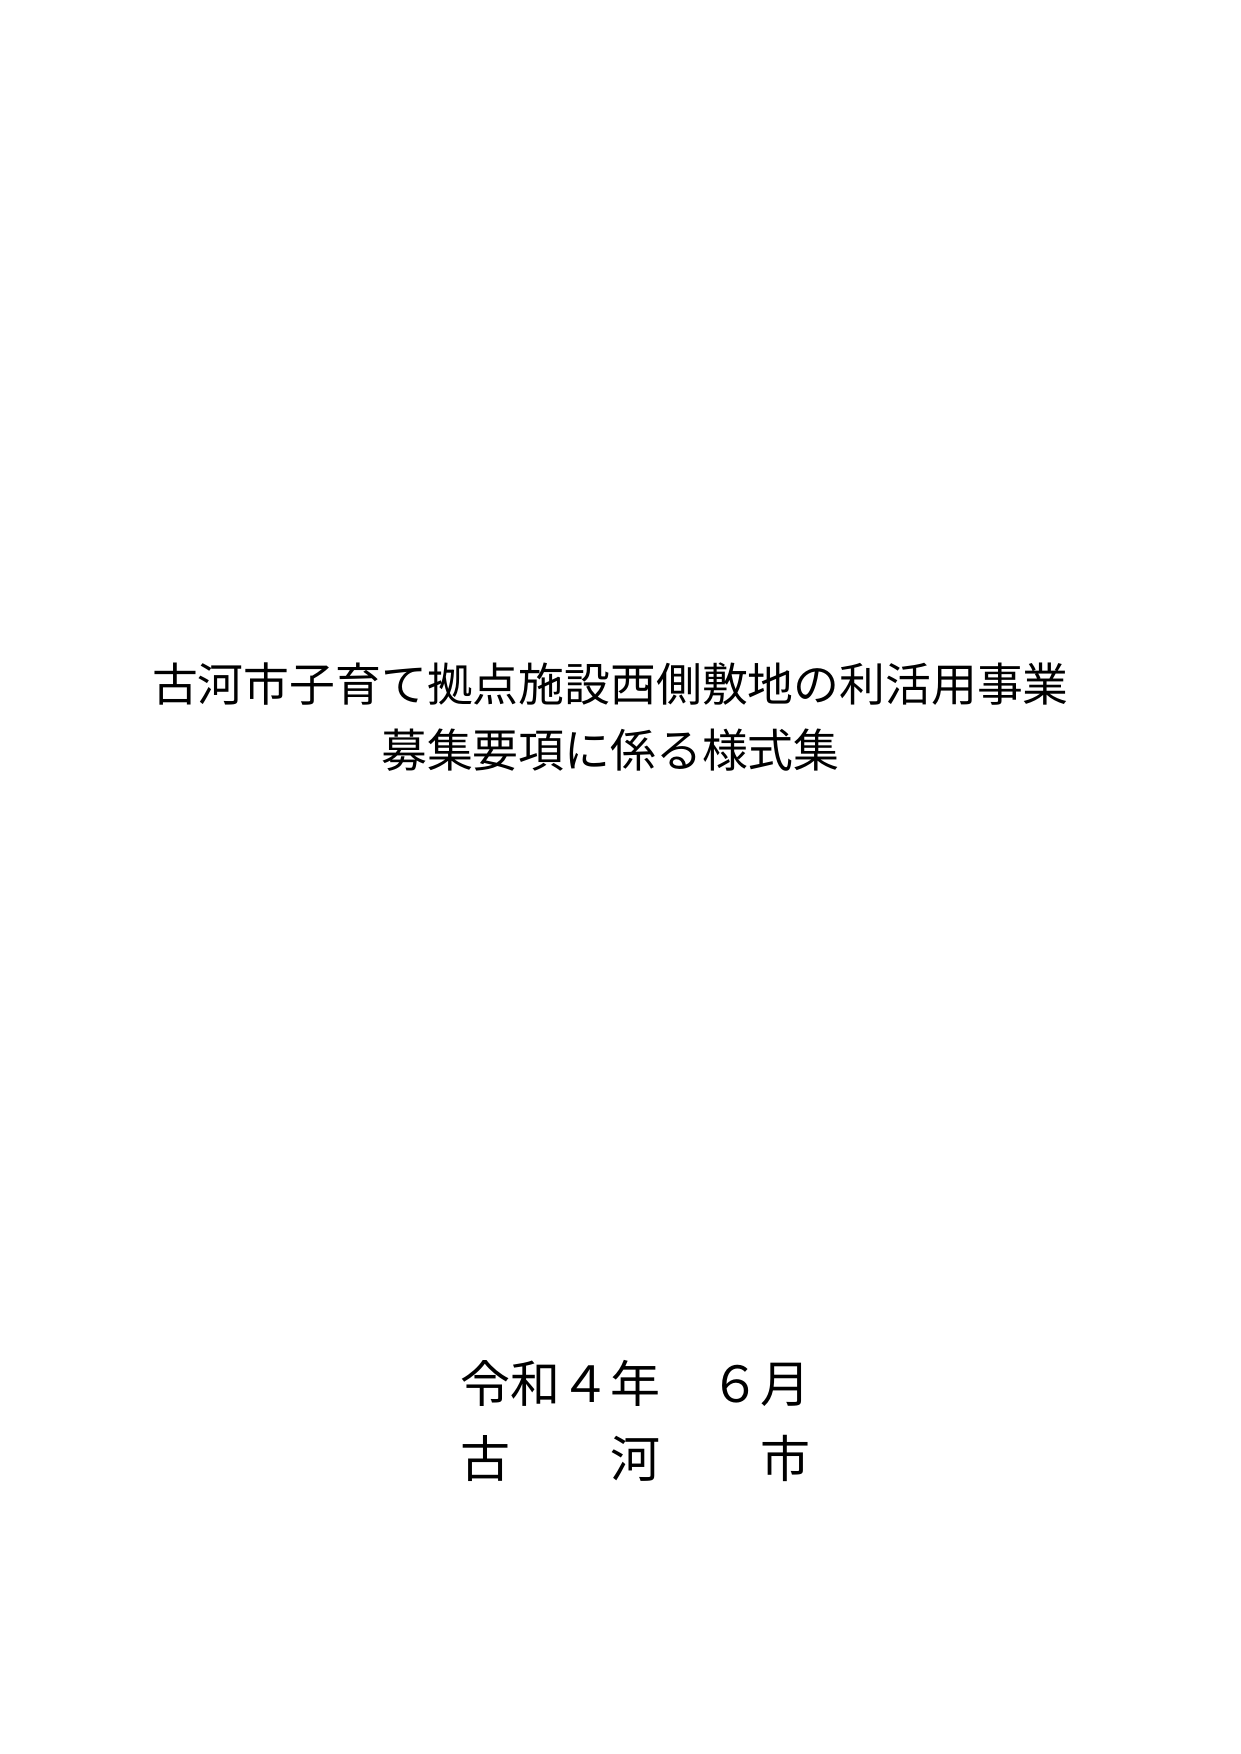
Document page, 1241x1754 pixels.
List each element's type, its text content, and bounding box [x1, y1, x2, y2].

text 令和４年 ６月 [148, 1343, 1122, 1418]
text 募集要項に係る様式集 [125, 714, 1096, 781]
text 古 河 市 [148, 1418, 1122, 1493]
text 古河市子育て拠点施設西側敷地の利活用事業 [125, 648, 1096, 714]
